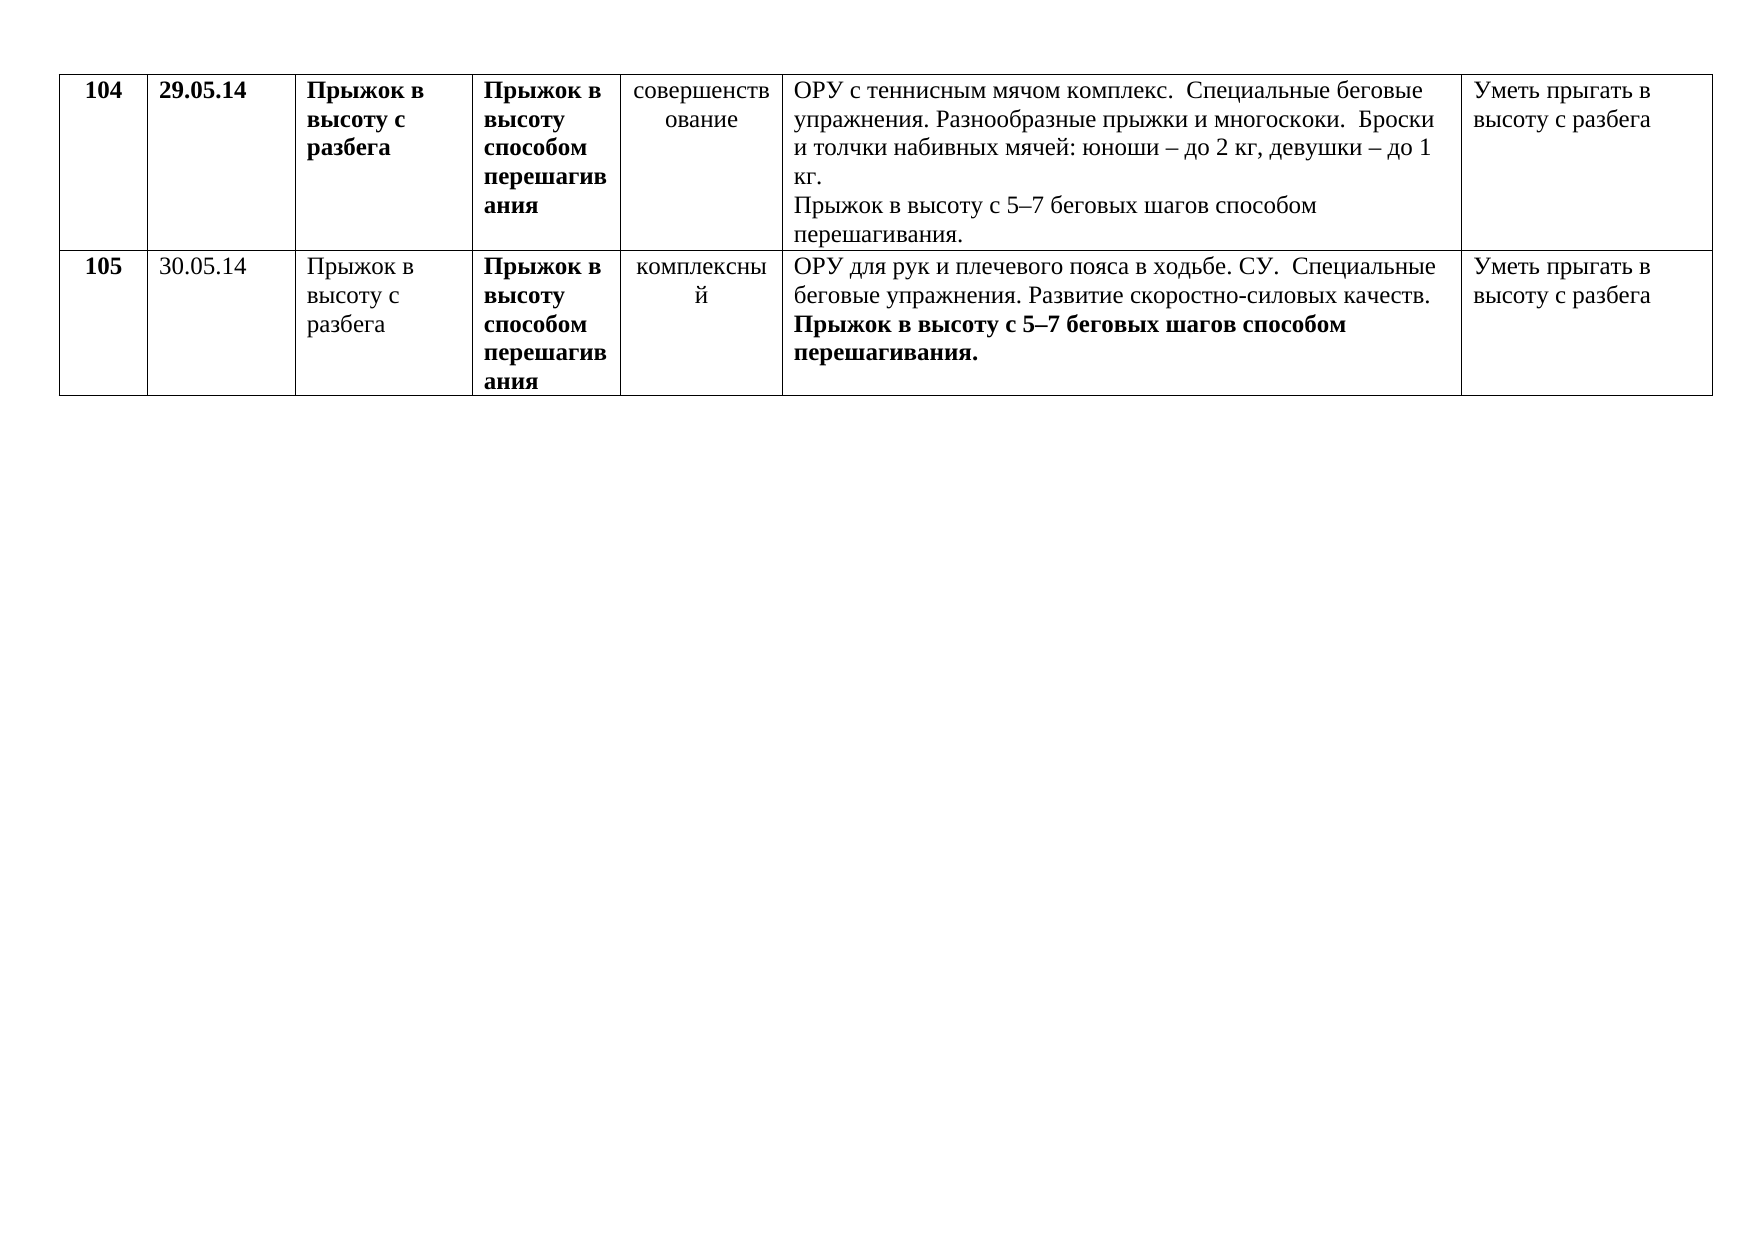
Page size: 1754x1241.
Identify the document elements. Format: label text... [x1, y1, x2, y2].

table_cell совершенствование [621, 75, 782, 250]
table_cell Прыжок в высоту способом перешагивания [473, 75, 620, 250]
table_cell Уметь прыгать в высоту с разбега [1462, 75, 1712, 250]
table_cell Прыжок в высоту способом перешагивания [473, 251, 620, 395]
table_cell Уметь прыгать в высоту с разбега [1462, 251, 1712, 395]
table_cell 29.05.14 [148, 75, 295, 250]
table_cell Прыжок в высоту с разбега [296, 251, 472, 395]
table_cell 104 [60, 75, 147, 250]
table_cell Прыжок в высоту с разбега [296, 75, 472, 250]
table_cell ОРУ для рук и плечевого пояса в ходьбе. СУ. Специальные беговые упражнения. Развитие скоростно-силовых качеств. Прыжок в высоту с 5–7 беговых шагов способом перешагивания. [783, 251, 1461, 395]
table_cell 105 [60, 251, 147, 395]
table_cell комплексный [621, 251, 782, 395]
table_cell ОРУ с теннисным мячом комплекс. Специальные беговые упражнения. Разнообразные прыжки и многоскоки. Броски и толчки набивных мячей: юноши – до , девушки – до 1 кг. Прыжок в высоту с 5–7 беговых шагов способом перешагивания. [783, 75, 1461, 250]
table_cell 30.05.14 [148, 251, 295, 395]
